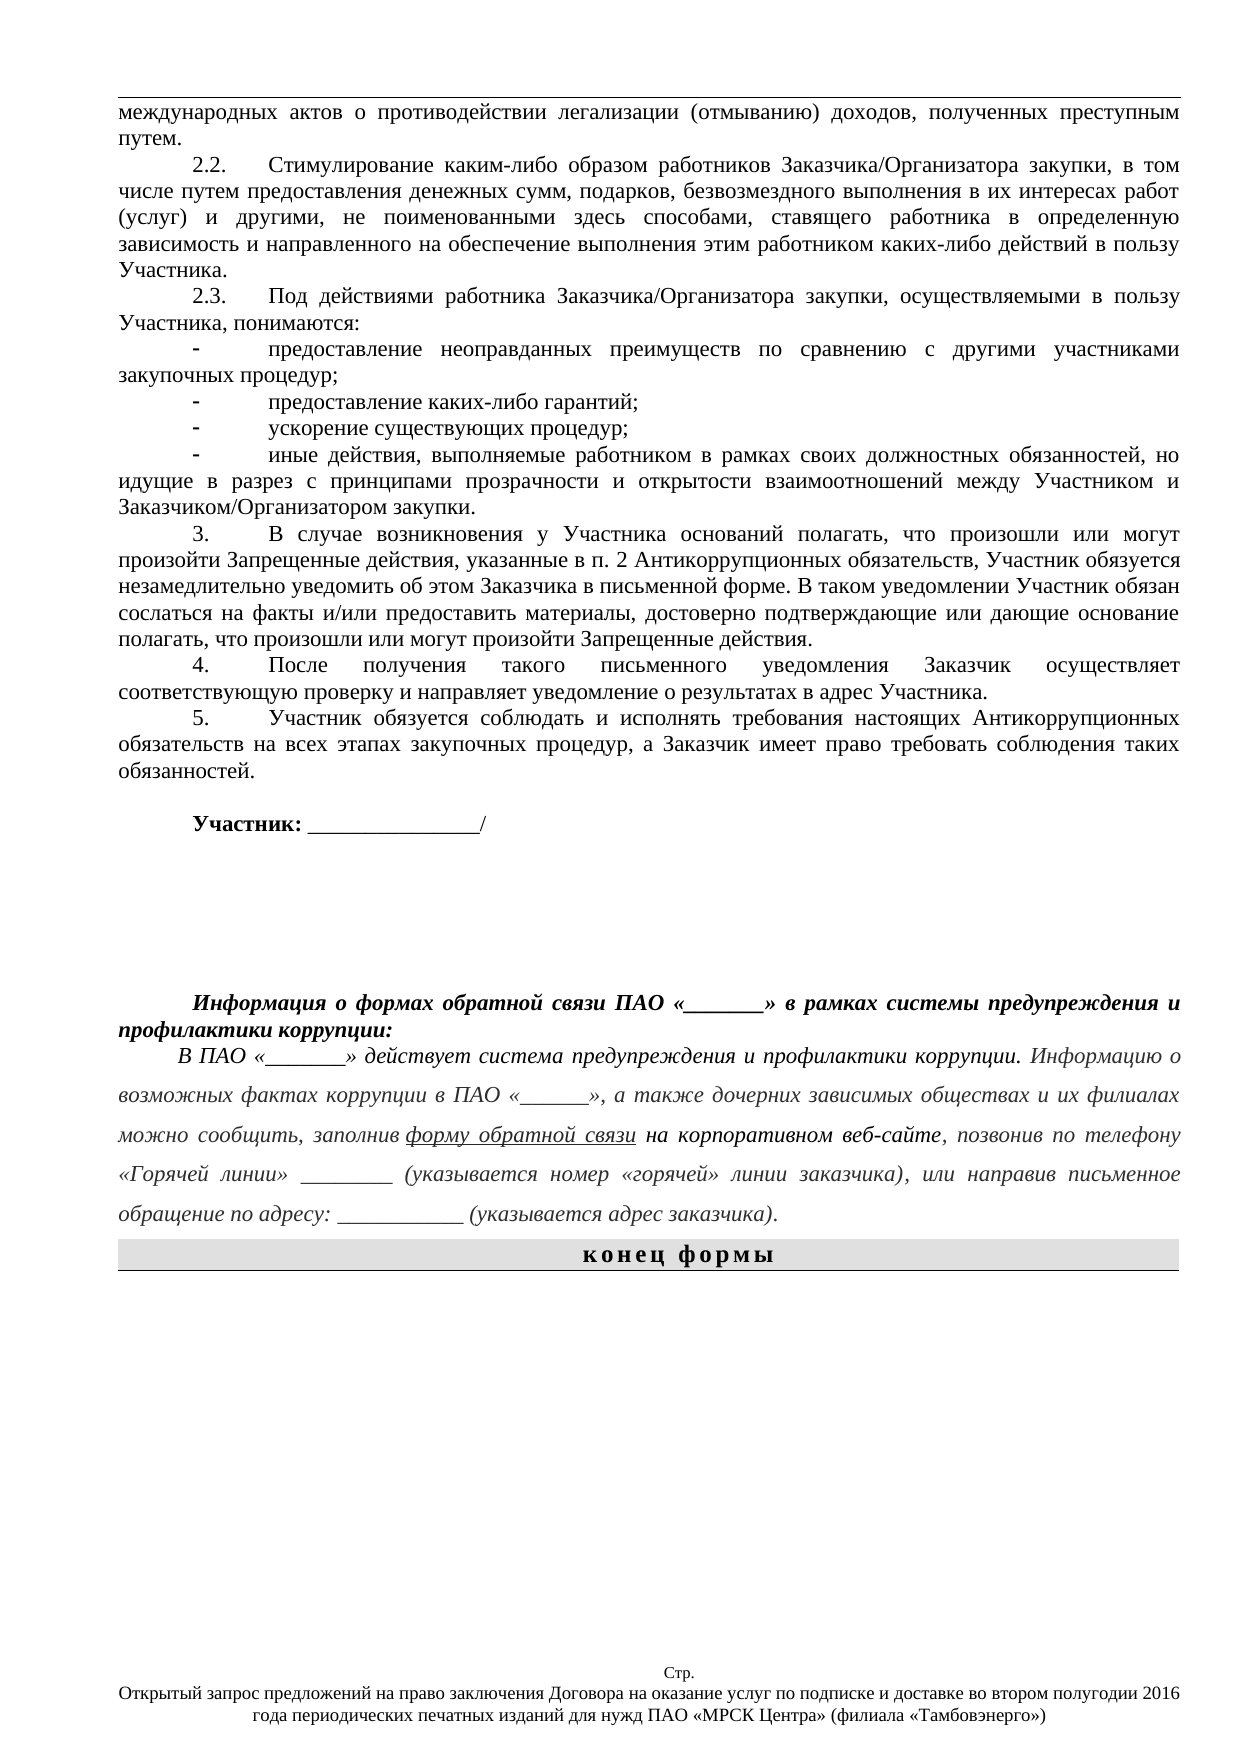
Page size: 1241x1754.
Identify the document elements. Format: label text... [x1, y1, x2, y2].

text конец формы [118, 1239, 1179, 1270]
text В ПАО «_______» действует система предупреждения и профилактики коррупции. Информацию о возможных фактах коррупции в ПАО «______», а также дочерних зависимых обществах и их филиалах можно сообщить, заполнив форму обратной связи на корпоративном веб-сайте, позвонив по телефону «Горячей линии» ________ (указывается номер «горячей» линии заказчика), или направив письменное обращение по адресу: ___________ (указывается адрес заказчика). [118, 1042, 1181, 1081]
text Участник: _______________/ [118, 809, 1181, 836]
list Участник обязуется соблюдать и исполнять требования настоящих Антикоррупционных обязательств на всех этапах закупочных процедур, а Заказчик имеет право требовать соблюдения таких обязанностей. [118, 704, 1181, 783]
list ускорение существующих процедур; [118, 414, 1181, 441]
list Cтимулирование каким-либо образом работников Заказчика/Организатора закупки, в том числе путем предоставления денежных сумм, подарков, безвозмездного выполнения в их интересах работ (услуг) и другими, не поименованными здесь способами, ставящего работника в определенную зависимость и направленного на обеспечение выполнения этим работником каких-либо действий в пользу Участника. [118, 151, 1181, 282]
list предоставление неоправданных преимуществ по сравнению с другими участниками закупочных процедур; [118, 335, 1181, 388]
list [118, 98, 1181, 151]
text В ПАО «_______» действует система предупреждения и профилактики коррупции. Информацию о возможных фактах коррупции в ПАО «______», а также дочерних зависимых обществах и их филиалах можно сообщить, заполнив форму обратной связи на корпоративном веб-сайте, позвонив по телефону «Горячей линии» ________ (указывается номер «горячей» линии заказчика), или направив письменное обращение по адресу: ___________ (указывается адрес заказчика). [118, 1187, 1181, 1226]
text Информация о формах обратной связи ПАО «_______» в рамках системы предупреждения и профилактики коррупции: [118, 989, 1181, 1042]
text В ПАО «_______» действует система предупреждения и профилактики коррупции. Информацию о возможных фактах коррупции в ПАО «______», а также дочерних зависимых обществах и их филиалах можно сообщить, заполнив форму обратной связи на корпоративном веб-сайте, позвонив по телефону «Горячей линии» ________ (указывается номер «горячей» линии заказчика), или направив письменное обращение по адресу: ___________ (указывается адрес заказчика). [118, 1108, 1181, 1160]
list иные действия, выполняемые работником в рамках своих должностных обязанностей, но идущие в разрез с принципами прозрачности и открытости взаимоотношений между Участником и Заказчиком/Организатором закупки. [118, 441, 1181, 520]
list предоставление каких-либо гарантий; [118, 388, 1181, 414]
list Под действиями работника Заказчика/Организатора закупки, осуществляемыми в пользу Участника, понимаются: [118, 282, 1181, 335]
list В случае возникновения у Участника оснований полагать, что произошли или могут произойти Запрещенные действия, указанные в п. 2 Антикоррупционных обязательств, Участник обязуется незамедлительно уведомить об этом Заказчика в письменной форме. В таком уведомлении Участник обязан сослаться на факты и/или предоставить материалы, достоверно подтверждающие или дающие основание полагать, что произошли или могут произойти Запрещенные действия. [118, 520, 1181, 651]
list После получения такого письменного уведомления Заказчик осуществляет соответствующую проверку и направляет уведомление о результатах в адрес Участника. [118, 651, 1181, 704]
